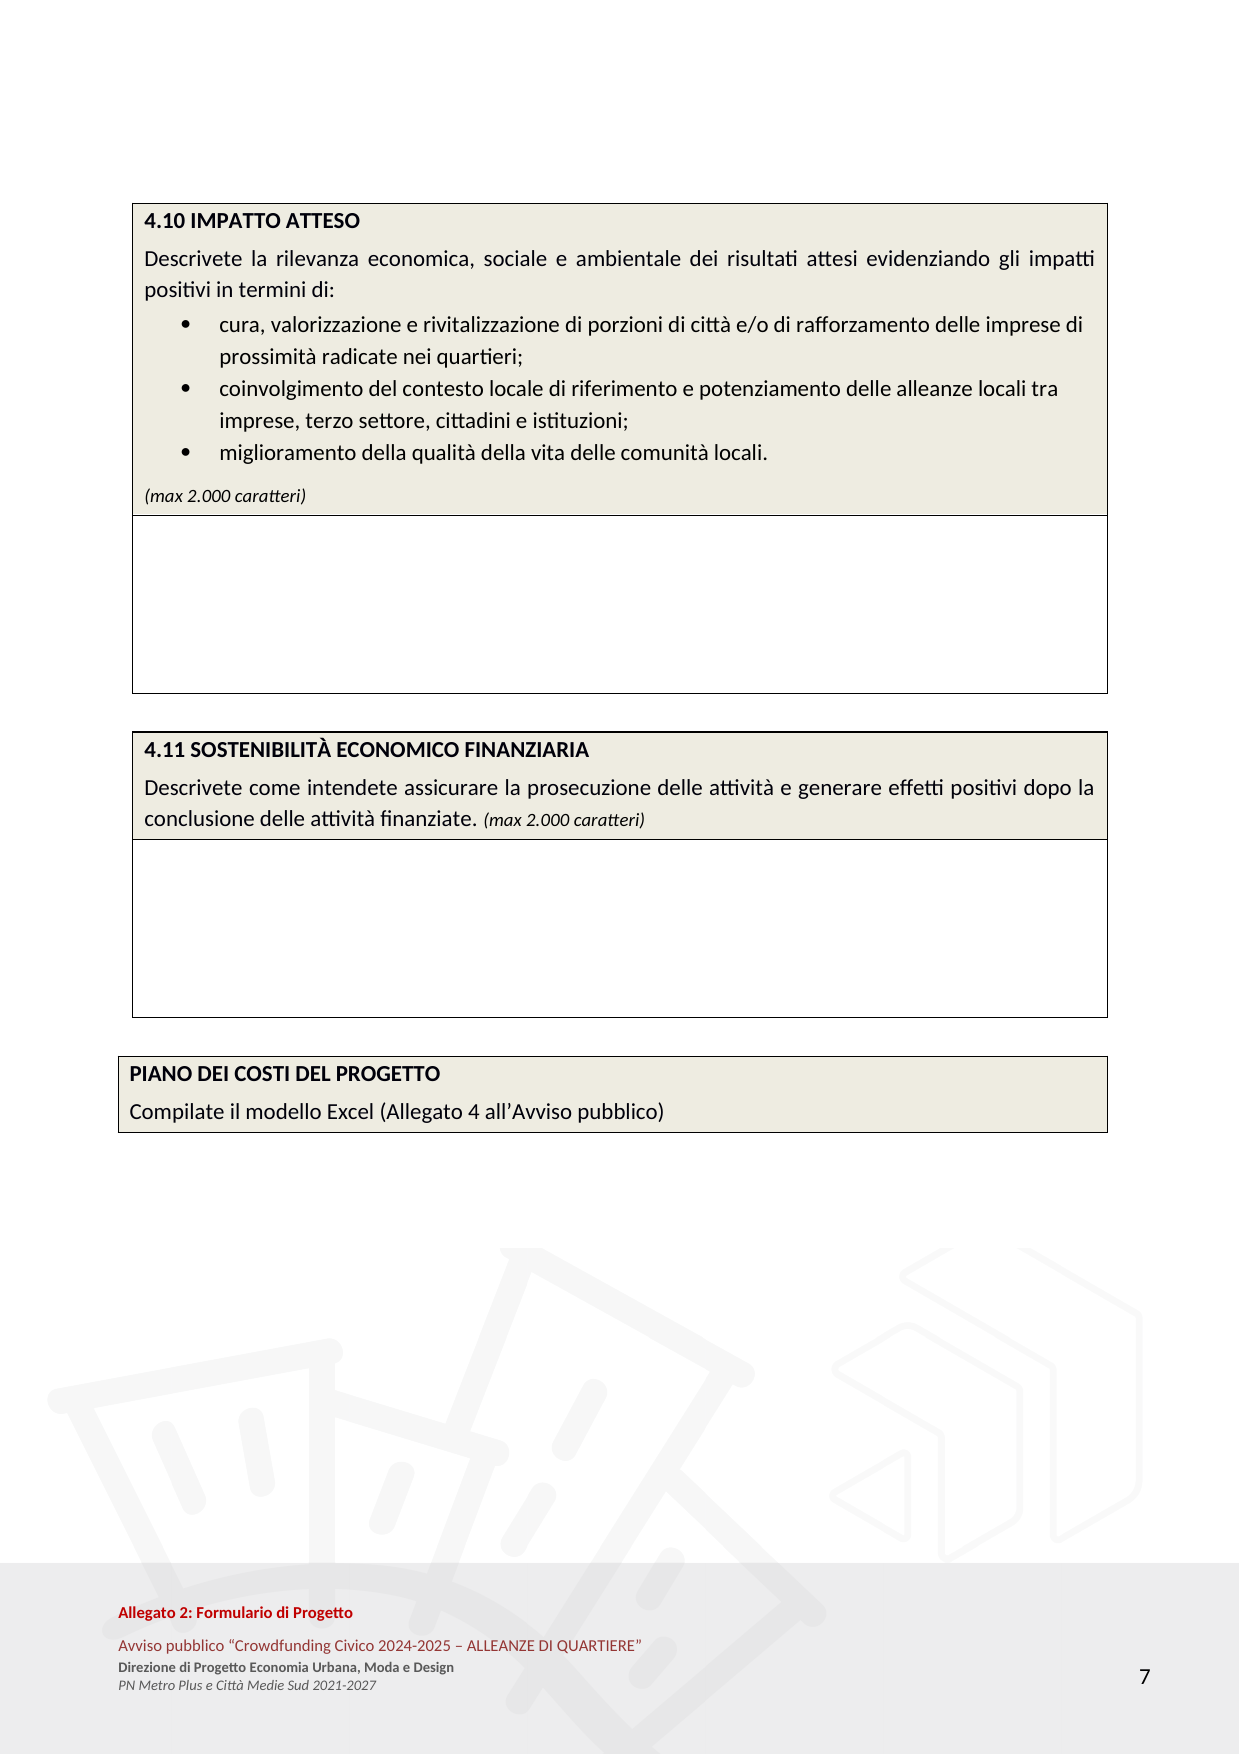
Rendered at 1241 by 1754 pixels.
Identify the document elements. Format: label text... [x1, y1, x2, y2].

table_header 4.10 IMPATTO ATTESO Descrivete la rilevanza economica, sociale e ambientale dei risultati attesi evidenziando gli impatti positivi in termini di: cura, valorizzazione e rivitalizzazione di porzioni di città e/o di rafforzamento delle imprese di prossimità radicate nei quartieri; coinvolgimento del contesto locale di riferimento e potenziamento delle alleanze locali tra imprese, terzo settore, cittadini e istituzioni; miglioramento della qualità della vita delle comunità locali. (max 2.000 caratteri) [133, 204, 1107, 514]
table_header 4.11 SOSTENIBILITÀ ECONOMICO FINANZIARIA Descrivete come intendete assicurare la prosecuzione delle attività e generare effetti positivi dopo la conclusione delle attività finanziate. (max 2.000 caratteri) [133, 733, 1107, 839]
picture [0, 1128, 1239, 1754]
table_cell [133, 516, 1107, 693]
table_header PIANO DEI COSTI DEL PROGETTO Compilate il modello Excel (Allegato 4 all’Avviso pubblico) [119, 1057, 1107, 1132]
table_cell [133, 840, 1107, 1017]
